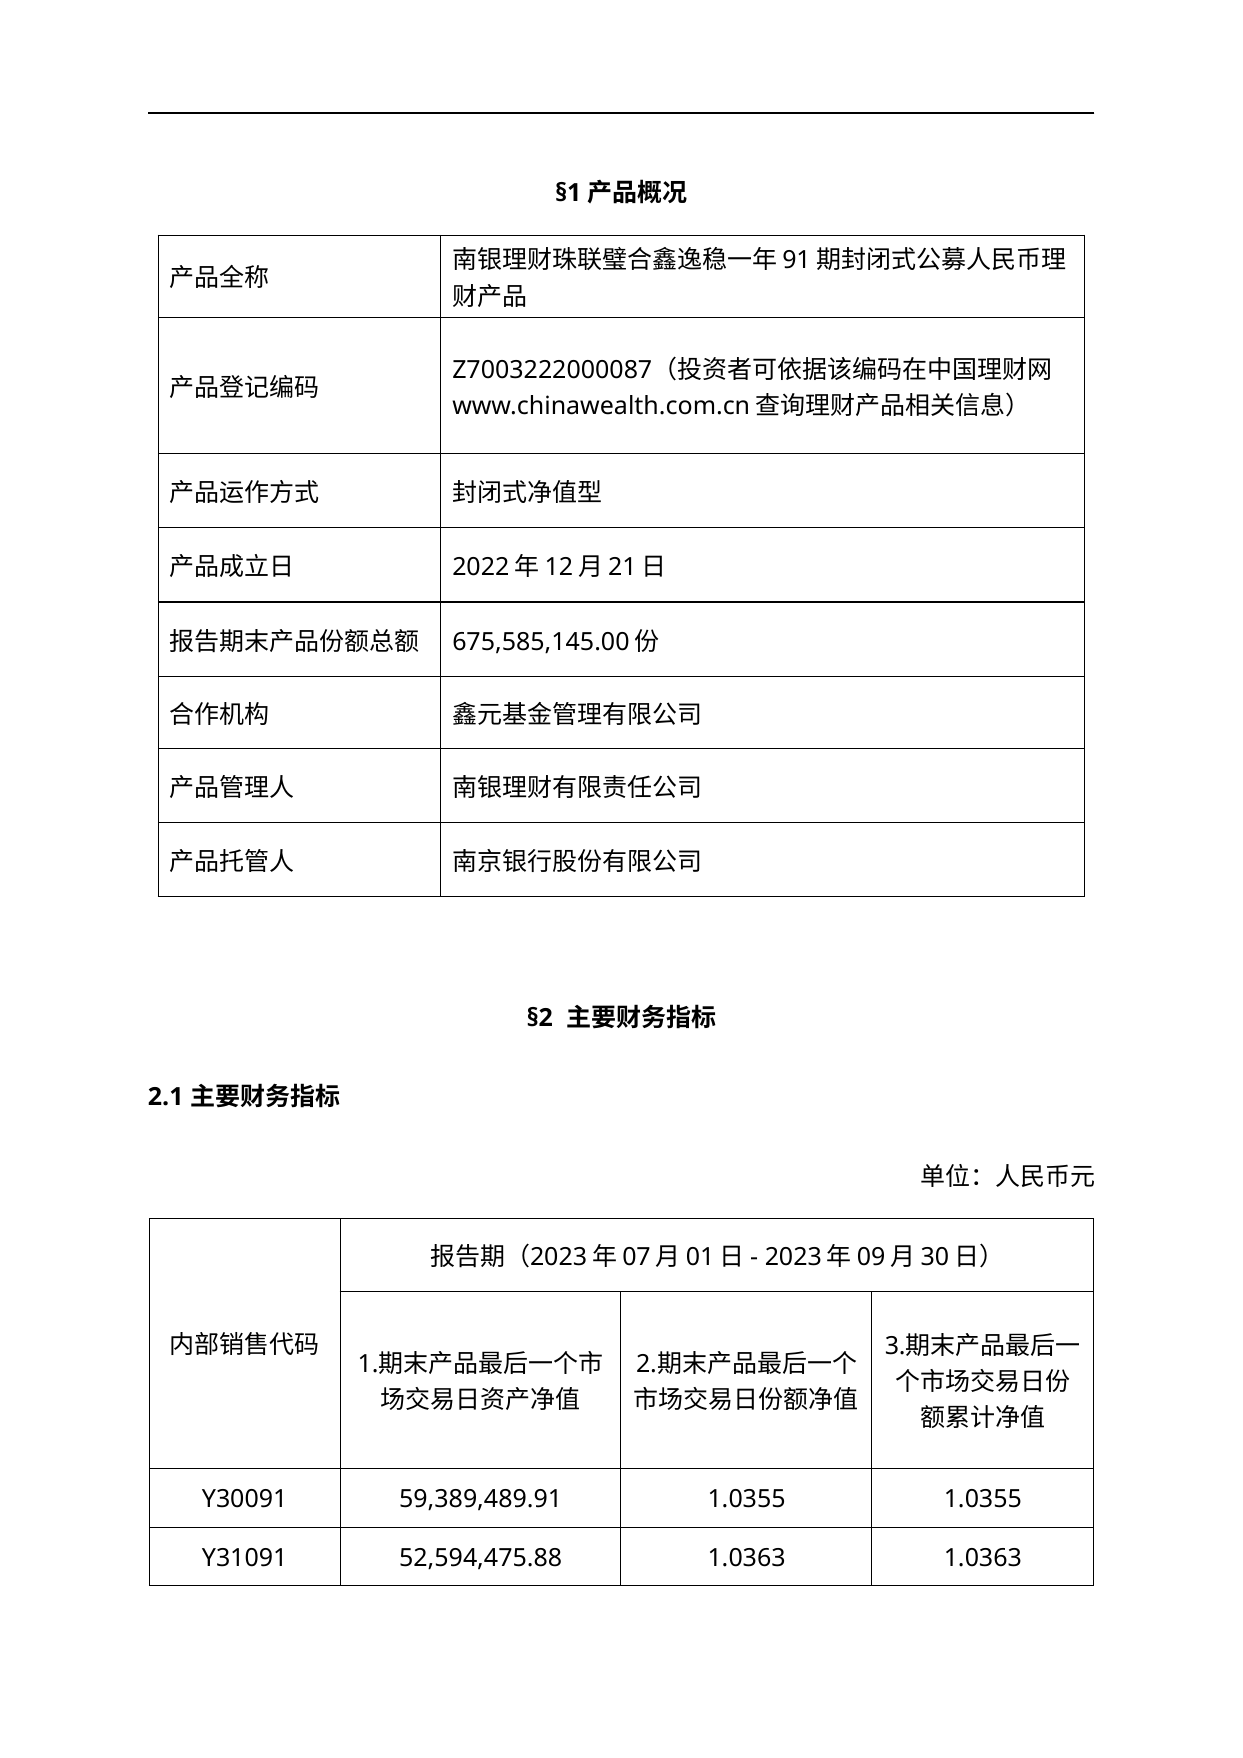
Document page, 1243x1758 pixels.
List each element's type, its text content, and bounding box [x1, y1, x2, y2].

table_cell Y31091 [150, 1528, 340, 1585]
table_header 内部销售代码 [150, 1219, 340, 1468]
table_cell 报告期末产品份额总额 [159, 603, 440, 676]
table_cell 2.期末产品最后一个市场交易日份额净值 [621, 1292, 871, 1468]
table_cell Y30091 [150, 1469, 340, 1527]
table_cell 封闭式净值型 [441, 454, 1084, 527]
table_cell 产品管理人 [159, 749, 440, 822]
text §1 产品概况 [148, 173, 1094, 209]
table_header 报告期（2023年07月01日 - 2023年09月30日） [341, 1219, 1093, 1291]
table_cell 南京银行股份有限公司 [441, 823, 1084, 896]
table_cell 产品运作方式 [159, 454, 440, 527]
text §2 主要财务指标 [148, 997, 1094, 1034]
table_cell 52,594,475.88 [341, 1528, 620, 1585]
table_cell 产品成立日 [159, 528, 440, 601]
table_cell 1.0355 [872, 1469, 1093, 1527]
table_cell 2022年12月21日 [441, 528, 1084, 601]
table_cell 产品托管人 [159, 823, 440, 896]
table_cell 南银理财有限责任公司 [441, 749, 1084, 822]
table_cell 675,585,145.00份 [441, 603, 1084, 676]
text 2.1 主要财务指标 [148, 1077, 1094, 1113]
table_header 南银理财珠联璧合鑫逸稳一年91期封闭式公募人民币理财产品 [441, 236, 1084, 317]
table_cell 产品登记编码 [159, 318, 440, 453]
table_cell 1.0363 [621, 1528, 871, 1585]
table_cell 1.0363 [872, 1528, 1093, 1585]
table_cell Z7003222000087（投资者可依据该编码在中国理财网www.chinawealth.com.cn查询理财产品相关信息） [441, 318, 1084, 453]
table_cell 合作机构 [159, 677, 440, 747]
table_cell 59,389,489.91 [341, 1469, 620, 1527]
table_cell 3.期末产品最后一个市场交易日份额累计净值 [872, 1292, 1093, 1468]
table_cell 1.0355 [621, 1469, 871, 1527]
table_cell 鑫元基金管理有限公司 [441, 677, 1084, 747]
table_header 产品全称 [159, 236, 440, 317]
table_cell 1.期末产品最后一个市场交易日资产净值 [341, 1292, 620, 1468]
text 单位：人民币元 [148, 1156, 1094, 1192]
